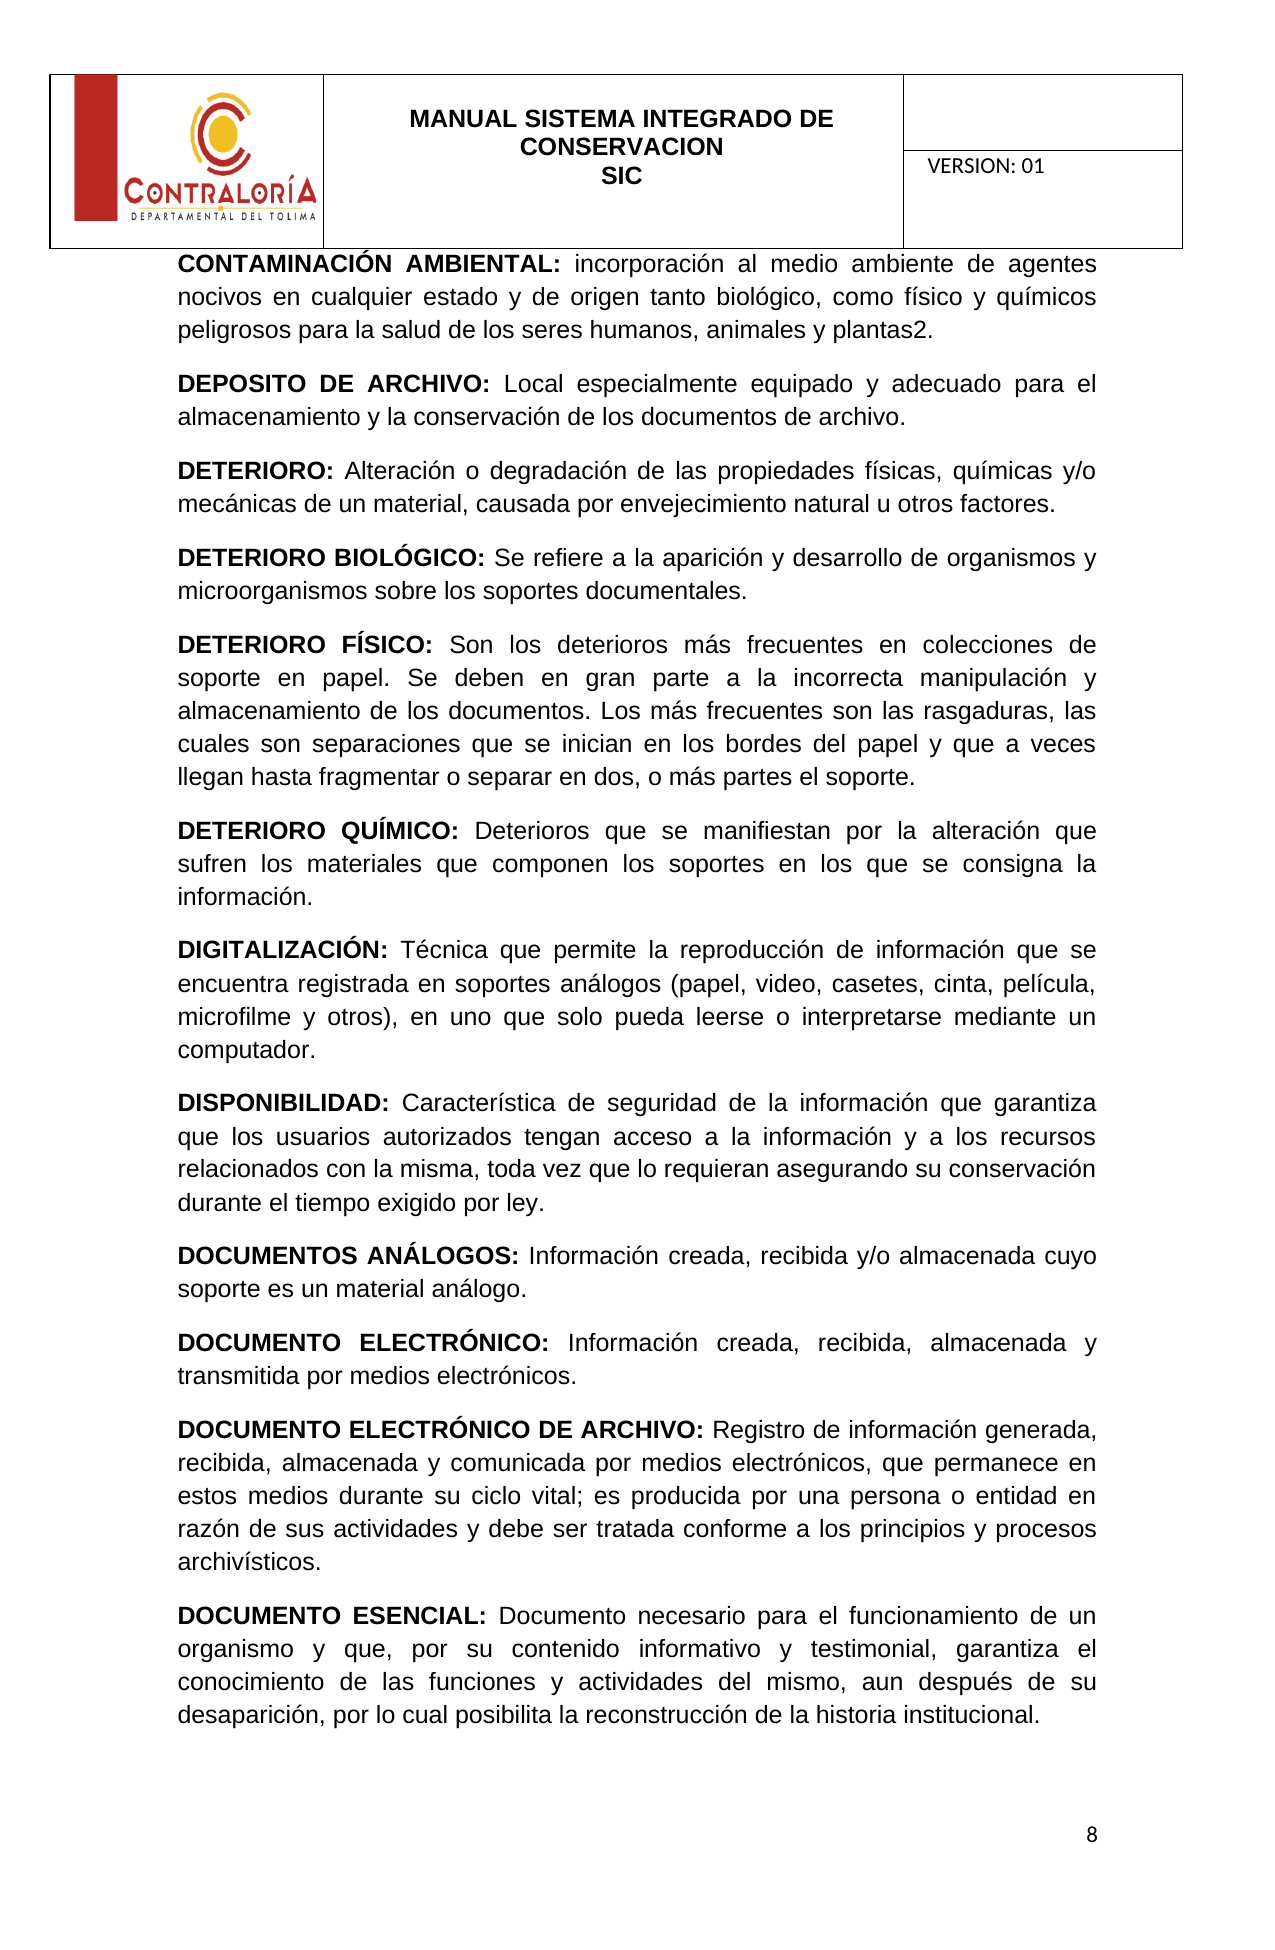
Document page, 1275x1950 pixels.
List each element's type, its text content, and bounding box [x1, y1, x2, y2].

text DOCUMENTO ELECTRÓNICO: Información creada, recibida, almacenada y transmitida por medios electrónicos. [177, 1328, 1098, 1390]
text DETERIORO QUÍMICO: Deterioros que se manifiestan por la alteración que sufren los materiales que componen los soportes en los que se consigna la información. [177, 816, 1098, 910]
text DETERIORO: Alteración o degradación de las propiedades físicas, químicas y/o mecánicas de un material, causada por envejecimiento natural u otros factores. [177, 456, 1098, 518]
picture [74, 74, 317, 221]
text DEPOSITO DE ARCHIVO: Local especialmente equipado y adecuado para el almacenamiento y la conservación de los documentos de archivo. [177, 369, 1098, 431]
text DETERIORO BIOLÓGICO: Se refiere a la aparición y desarrollo de organismos y microorganismos sobre los soportes documentales. [177, 543, 1098, 604]
text DETERIORO FÍSICO: Son los deterioros más frecuentes en colecciones de soporte en papel. Se deben en gran parte a la incorrecta manipulación y almacenamiento de los documentos. Los más frecuentes son las rasgaduras, las cuales son separaciones que se inician en los bordes del papel y que a veces llegan hasta fragmentar o separar en dos, o más partes el soporte. [177, 630, 1098, 791]
text DOCUMENTOS ANÁLOGOS: Información creada, recibida y/o almacenada cuyo soporte es un material análogo. [177, 1241, 1098, 1303]
text DOCUMENTO ELECTRÓNICO DE ARCHIVO: Registro de información generada, recibida, almacenada y comunicada por medios electrónicos, que permanece en estos medios durante su ciclo vital; es producida por una persona o entidad en razón de sus actividades y debe ser tratada conforme a los principios y procesos archivísticos. [177, 1415, 1098, 1576]
text DOCUMENTO ESENCIAL: Documento necesario para el funcionamiento de un organismo y que, por su contenido informativo y testimonial, garantiza el conocimiento de las funciones y actividades del mismo, aun después de su desaparición, por lo cual posibilita la reconstrucción de la historia institucional. [177, 1601, 1098, 1729]
text DIGITALIZACIÓN: Técnica que permite la reproducción de información que se encuentra registrada en soportes análogos (papel, video, casetes, cinta, película, microfilme y otros), en uno que solo pueda leerse o interpretarse mediante un computador. [177, 936, 1098, 1063]
text DISPONIBILIDAD: Característica de seguridad de la información que garantiza que los usuarios autorizados tengan acceso a la información y a los recursos relacionados con la misma, toda vez que lo requieran asegurando su conservación durante el tiempo exigido por ley. [177, 1088, 1098, 1216]
text CONTAMINACIÓN AMBIENTAL: incorporación al medio ambiente de agentes nocivos en cualquier estado y de origen tanto biológico, como físico y químicos peligrosos para la salud de los seres humanos, animales y plantas2. [177, 249, 1098, 344]
